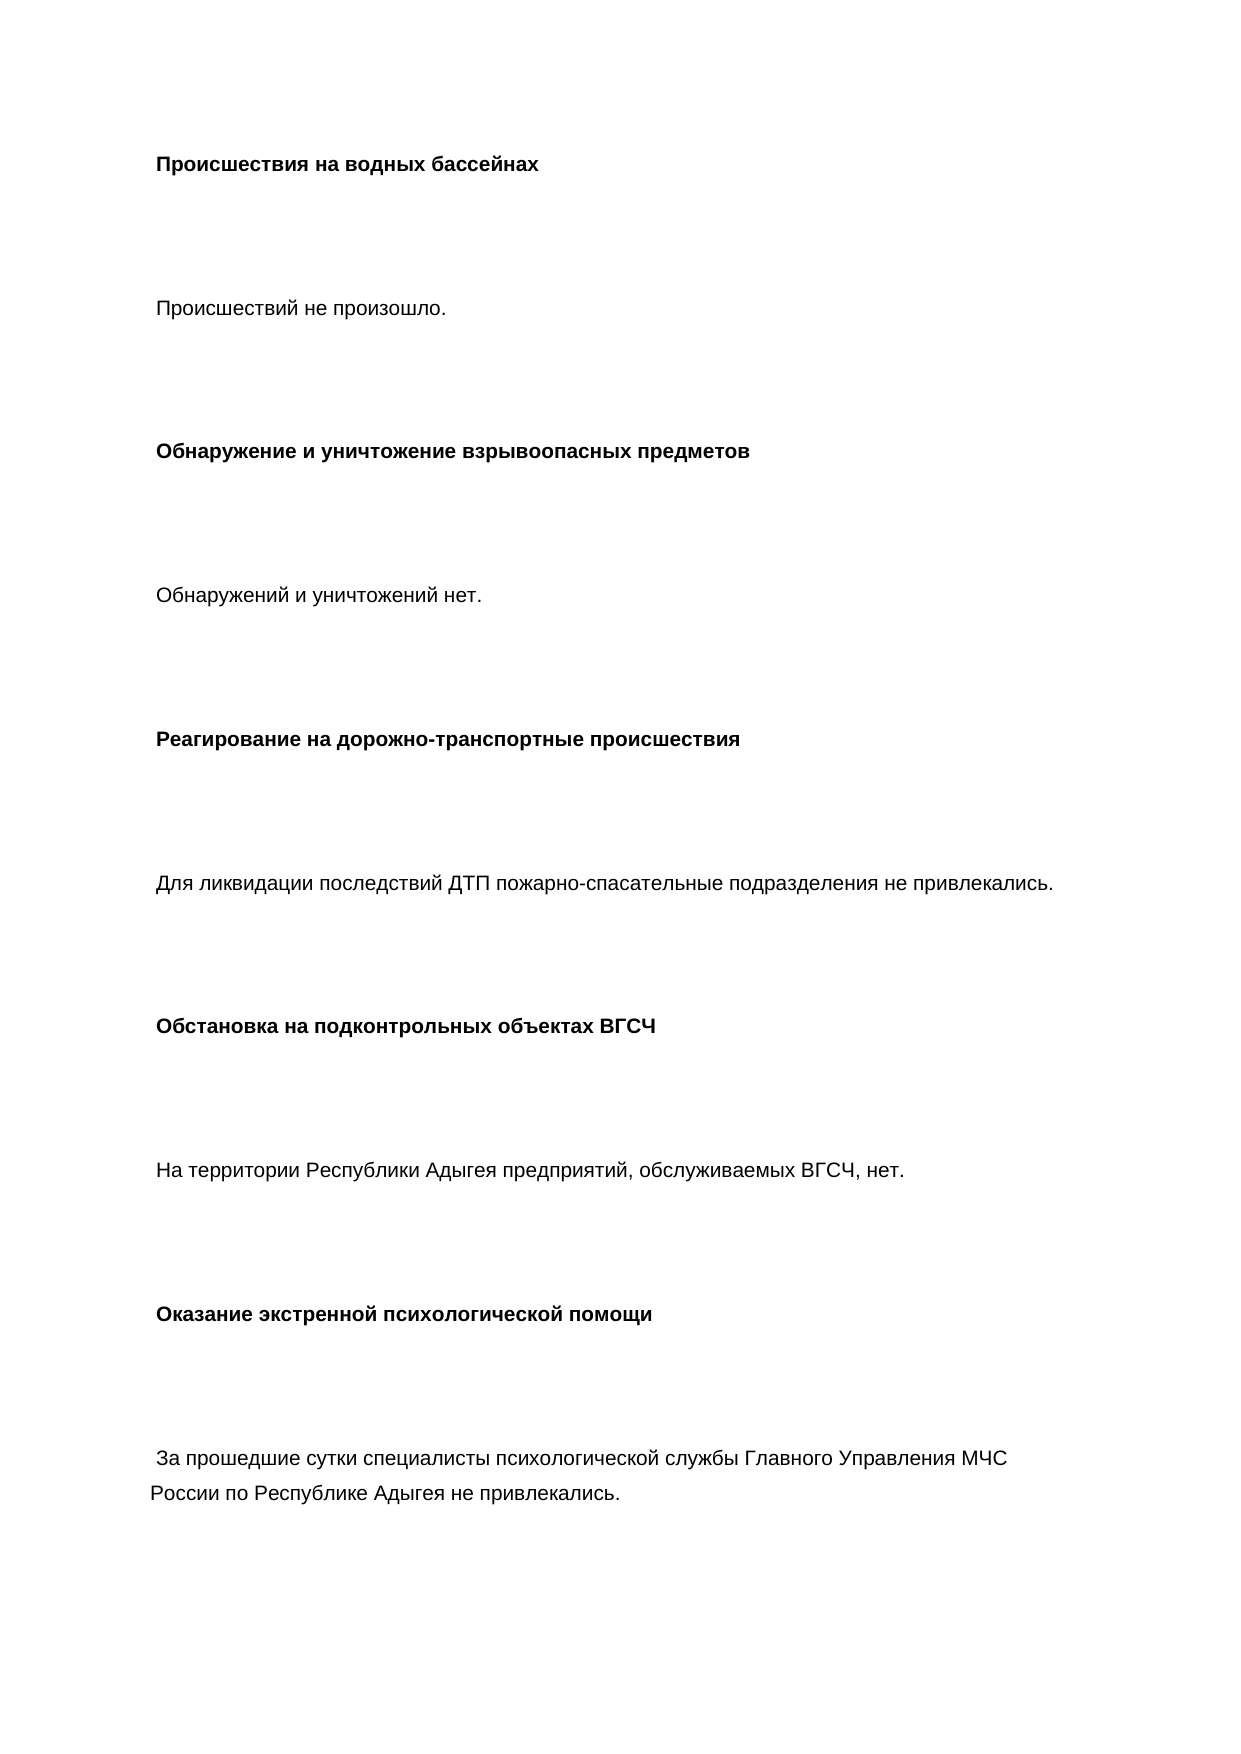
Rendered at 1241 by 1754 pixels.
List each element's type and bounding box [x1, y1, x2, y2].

table_cell [140, 150, 1078, 1577]
